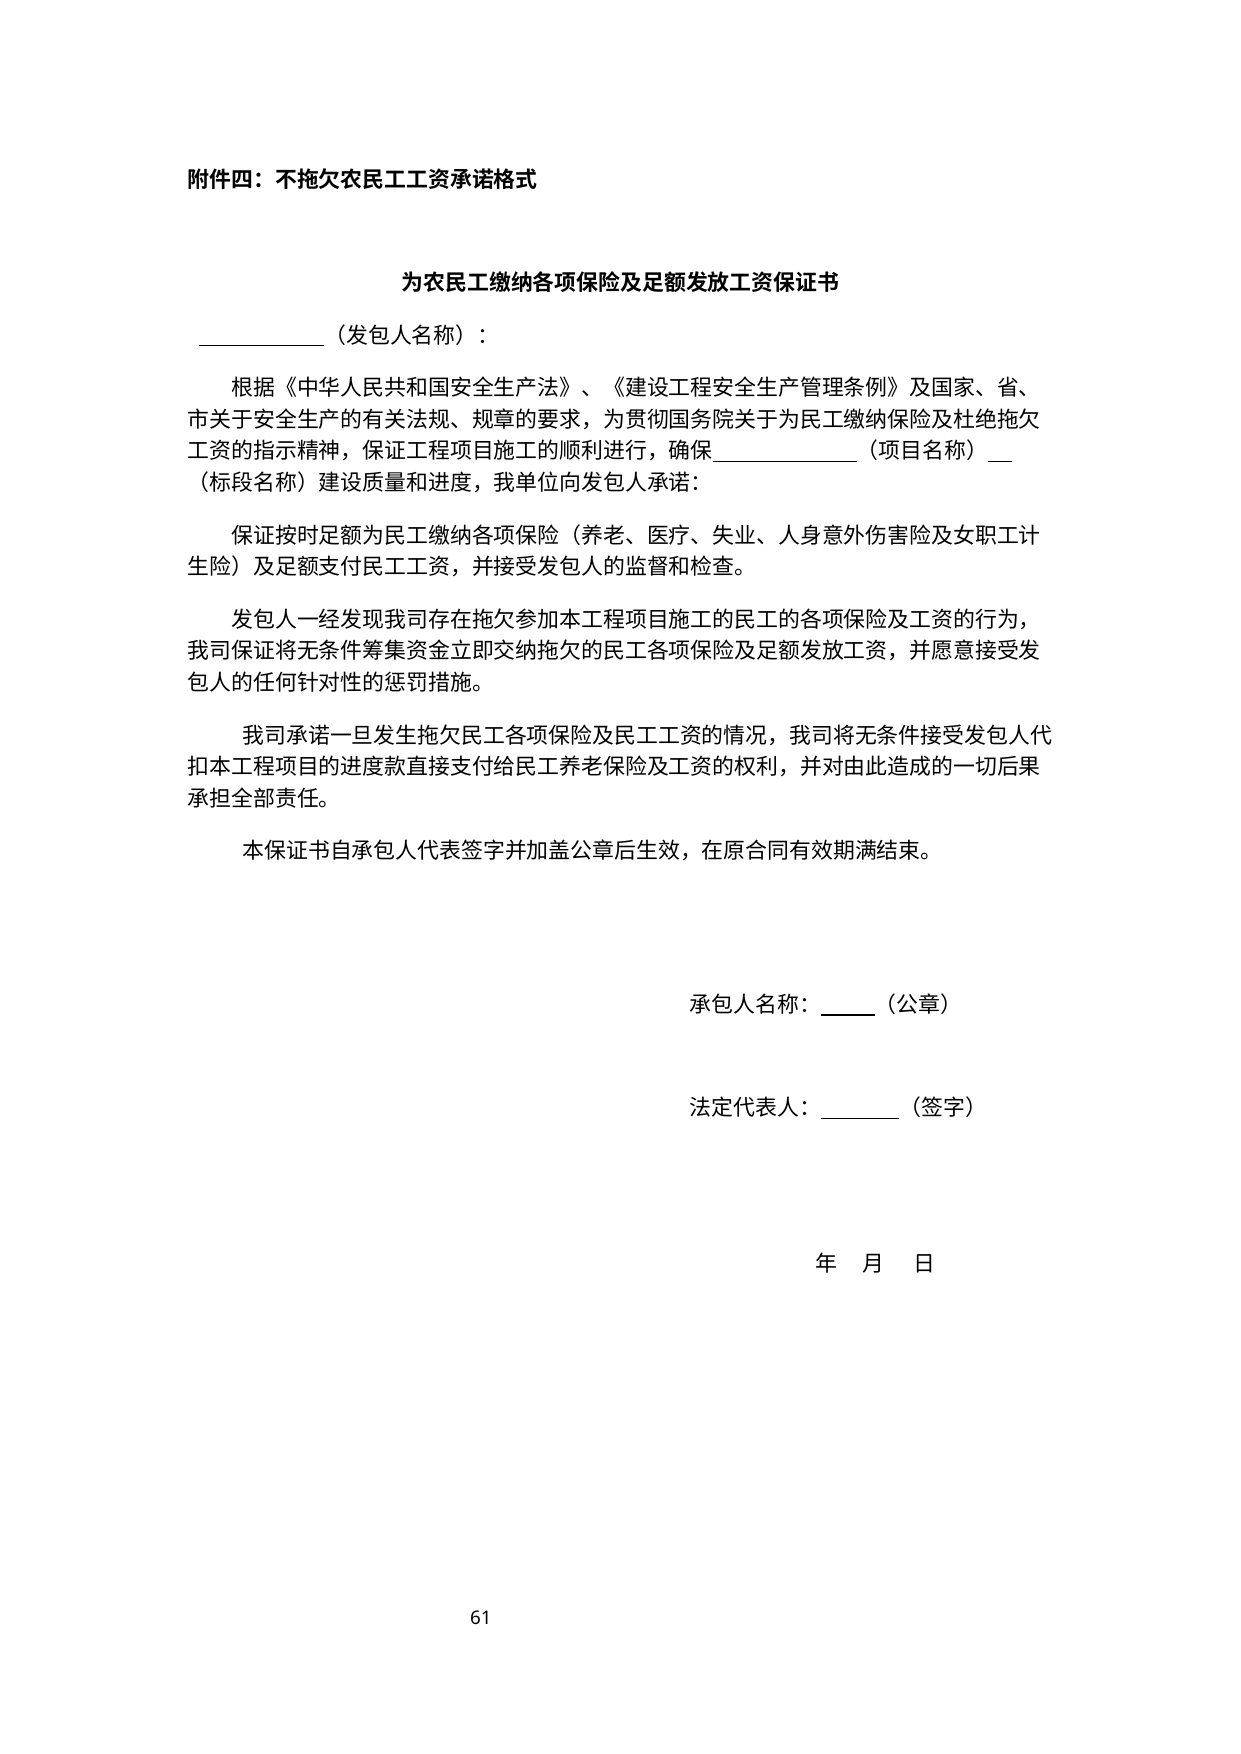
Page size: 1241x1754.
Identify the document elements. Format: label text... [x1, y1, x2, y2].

text 年 月 日 [187, 1246, 1053, 1277]
text 为农民工缴纳各项保险及足额发放工资保证书 [187, 265, 1053, 297]
text 我司承诺一旦发生拖欠民工各项保险及民工工资的情况，我司将无条件接受发包人代扣本工程项目的进度款直接支付给民工养老保险及工资的权利，并对由此造成的一切后果承担全部责任。 [187, 718, 1053, 813]
text 承包人名称： （公章） [187, 987, 1053, 1019]
text 保证按时足额为民工缴纳各项保险（养老、医疗、失业、人身意外伤害险及女职工计生险）及足额支付民工工资，并接受发包人的监督和检查。 [187, 518, 1053, 581]
text 根据《中华人民共和国安全生产法》、《建设工程安全生产管理条例》及国家、省、市关于安全生产的有关法规、规章的要求，为贯彻国务院关于为民工缴纳保险及杜绝拖欠工资的指示精神，保证工程项目施工的顺利进行，确保 （项目名称） （标段名称）建设质量和进度，我单位向发包人承诺： [187, 370, 1053, 497]
text 附件四：不拖欠农民工工资承诺格式 [187, 162, 1053, 194]
text 本保证书自承包人代表签字并加盖公章后生效，在原合同有效期满结束。 [187, 833, 1053, 865]
text （发包人名称）： [187, 318, 1053, 349]
text 发包人一经发现我司存在拖欠参加本工程项目施工的民工的各项保险及工资的行为，我司保证将无条件筹集资金立即交纳拖欠的民工各项保险及足额发放工资，并愿意接受发包人的任何针对性的惩罚措施。 [187, 602, 1053, 697]
text 法定代表人： （签字） [187, 1090, 1053, 1122]
